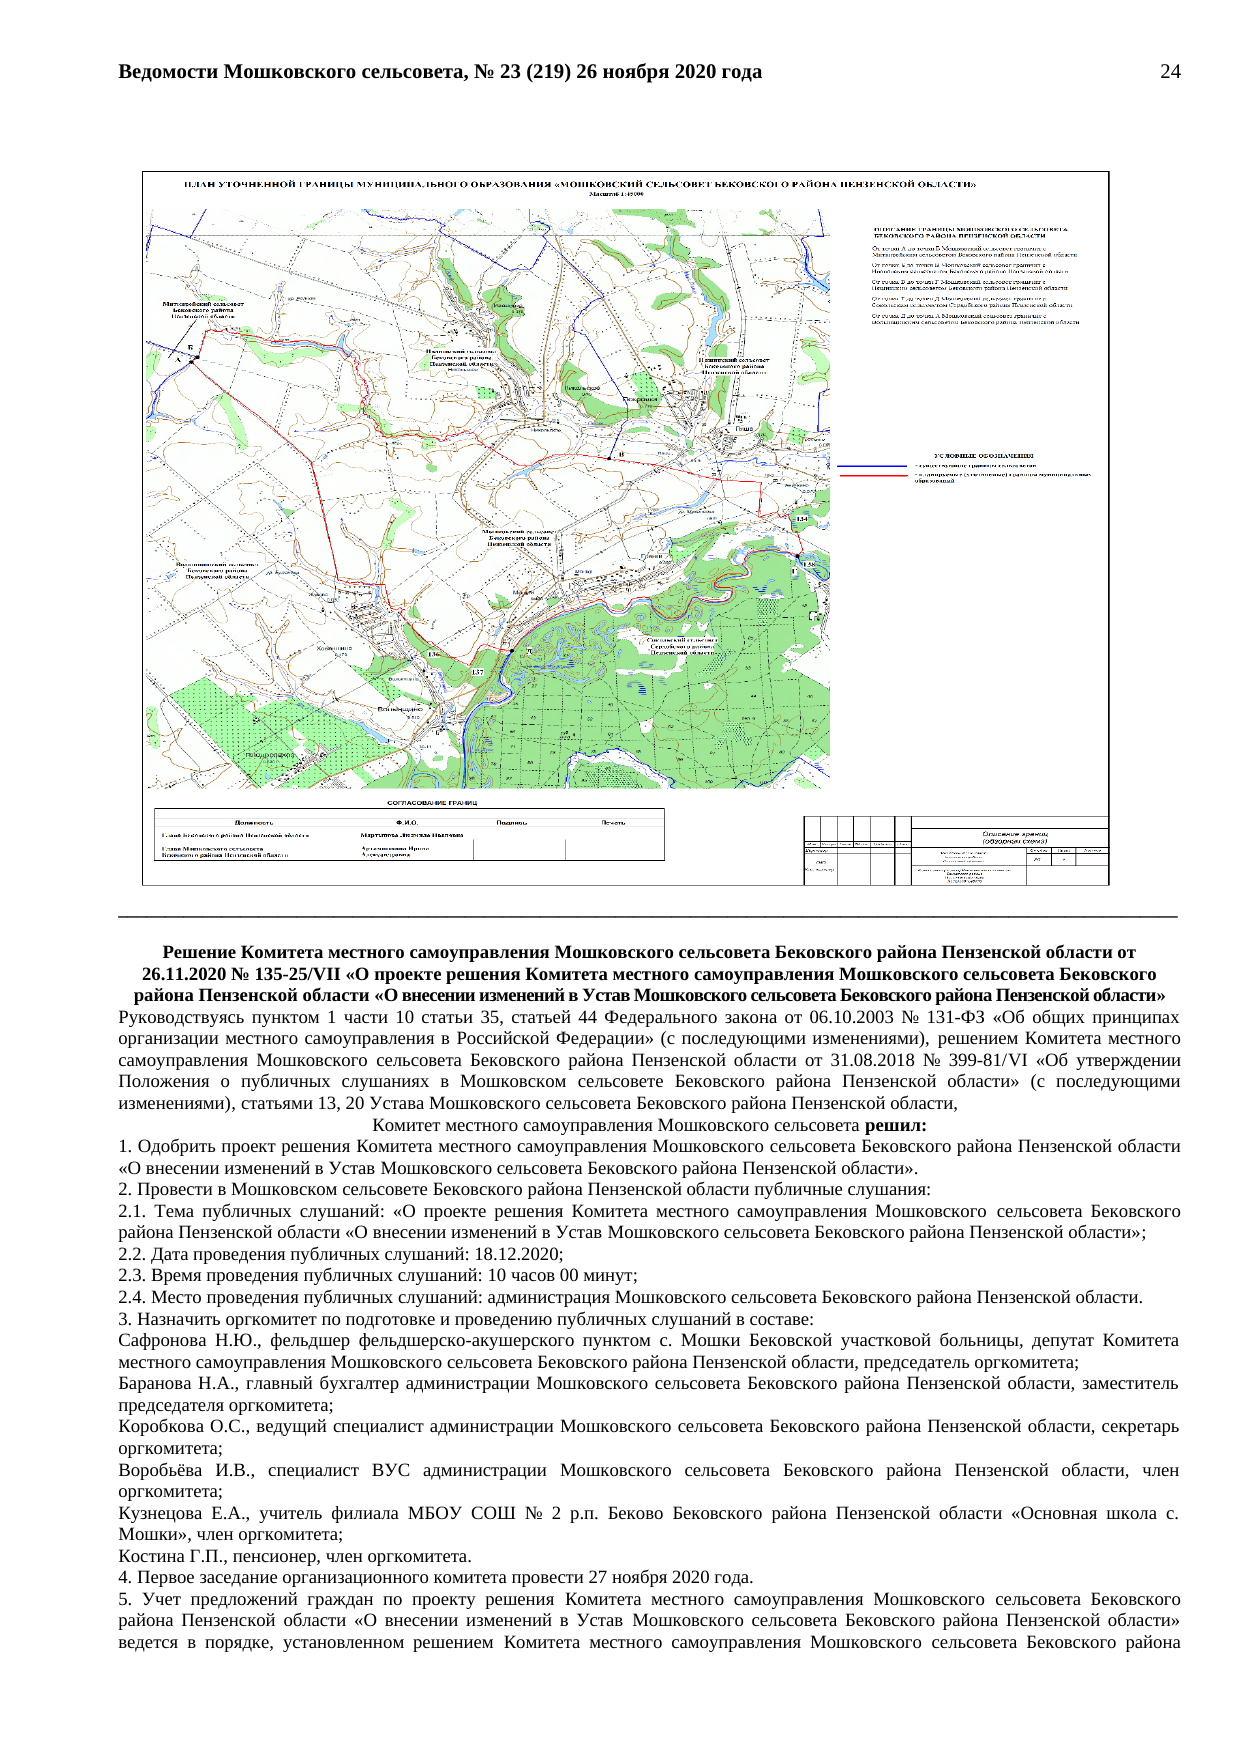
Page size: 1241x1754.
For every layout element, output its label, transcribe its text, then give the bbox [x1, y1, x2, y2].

text Решение Комитета местного самоуправления Мошковского сельсовета Бековского района Пензенской области от 26.11.2020 № 135-25/VII «О проекте решения Комитета местного самоуправления Мошковского сельсовета Бековского района Пензенской области «О внесении изменений в Устав Мошковского сельсовета Бековского района Пензенской области» [118, 941, 1181, 1006]
text Баранова Н.А., главный бухгалтер администрации Мошковского сельсовета Бековского района Пензенской области, заместитель председателя оргкомитета; [118, 1372, 1181, 1415]
text 2.4. Место проведения публичных слушаний: администрация Мошковского сельсовета Бековского района Пензенской области. [118, 1286, 1181, 1307]
text Коробкова О.С., ведущий специалист администрации Мошковского сельсовета Бековского района Пензенской области, секретарь оргкомитета; [118, 1415, 1181, 1458]
text Комитет местного самоуправления Мошковского сельсовета решил: [118, 1113, 1181, 1135]
text Воробьёва И.В., специалист ВУС администрации Мошковского сельсовета Бековского района Пензенской области, член оргкомитета; [118, 1458, 1181, 1502]
text Сафронова Н.Ю., фельдшер фельдшерско-акушерского пунктом с. Мошки Бековской участковой больницы, депутат Комитета местного самоуправления Мошковского сельсовета Бековского района Пензенской области, председатель оргкомитета; [118, 1329, 1181, 1372]
text 2.2. Дата проведения публичных слушаний: 18.12.2020; [118, 1243, 1181, 1264]
text 2.1. Тема публичных слушаний: «О проекте решения Комитета местного самоуправления Мошковского сельсовета Бековского района Пензенской области «О внесении изменений в Устав Мошковского сельсовета Бековского района Пензенской области»; [118, 1200, 1181, 1243]
text _________________________________________________________________________________________________________________ [118, 898, 1181, 919]
text 4. Первое заседание организационного комитета провести 27 ноября 2020 года. [118, 1566, 1181, 1588]
text 3. Назначить оргкомитет по подготовке и проведению публичных слушаний в составе: [118, 1307, 1181, 1329]
text 2.3. Время проведения публичных слушаний: 10 часов 00 минут; [118, 1264, 1181, 1286]
picture [118, 147, 1123, 898]
text Руководствуясь пунктом 1 части 10 статьи 35, статьей 44 Федерального закона от 06.10.2003 № 131-ФЗ «Об общих принципах организации местного самоуправления в Российской Федерации» (с последующими изменениями), решением Комитета местного самоуправления Мошковского сельсовета Бековского района Пензенской области от 31.08.2018 № 399-81/VI «Об утверждении Положения о публичных слушаниях в Мошковском сельсовете Бековского района Пензенской области» (с последующими изменениями), статьями 13, 20 Устава Мошковского сельсовета Бековского района Пензенской области, [118, 1006, 1181, 1113]
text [118, 1588, 1181, 1652]
text 2. Провести в Мошковском сельсовете Бековского района Пензенской области публичные слушания: [118, 1178, 1181, 1200]
text Костина Г.П., пенсионер, член оргкомитета. [118, 1545, 1181, 1566]
text Кузнецова Е.А., учитель филиала МБОУ СОШ № 2 р.п. Беково Бековского района Пензенской области «Основная школа с. Мошки», член оргкомитета; [118, 1502, 1181, 1545]
text 1. Одобрить проект решения Комитета местного самоуправления Мошковского сельсовета Бековского района Пензенской области «О внесении изменений в Устав Мошковского сельсовета Бековского района Пензенской области». [118, 1135, 1181, 1178]
